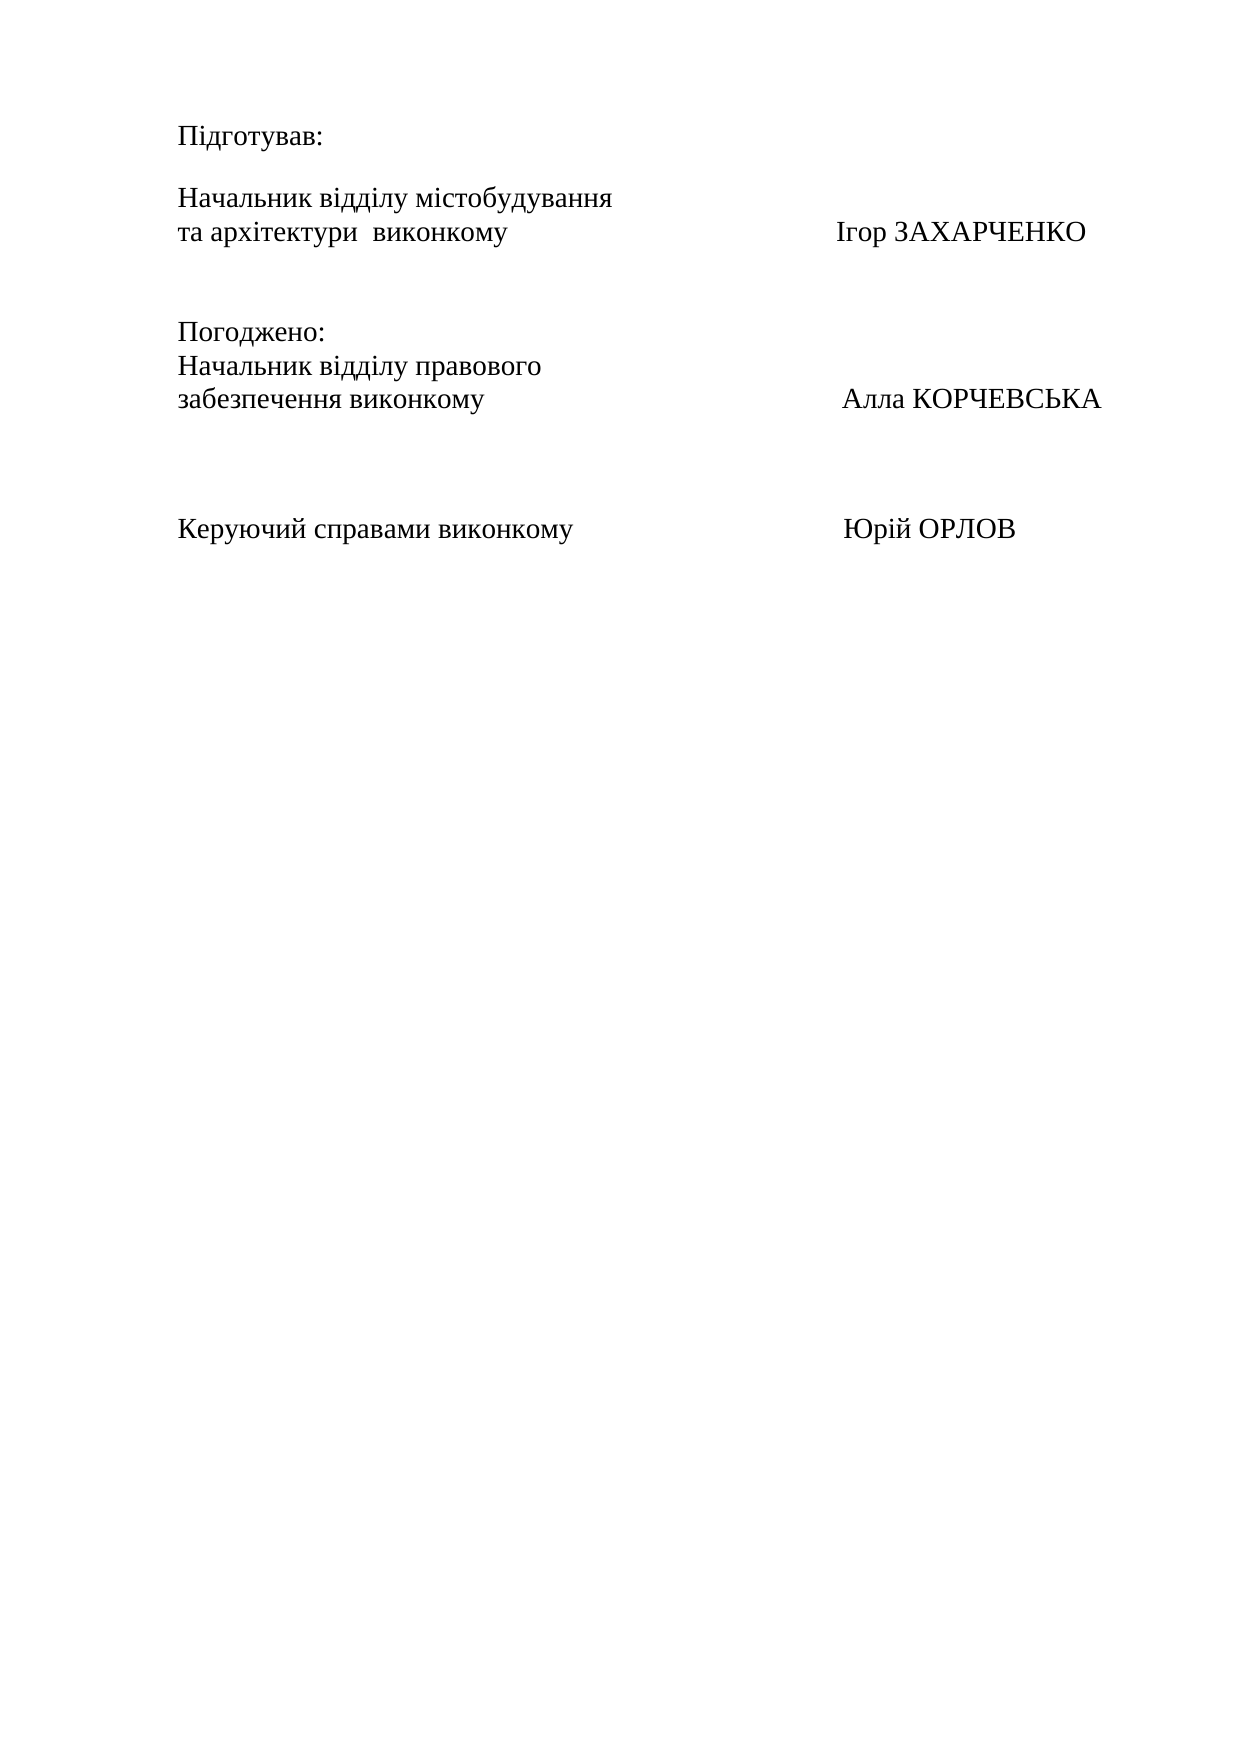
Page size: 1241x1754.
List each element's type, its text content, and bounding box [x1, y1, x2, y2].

text Підготував: [177, 118, 1152, 152]
text Керуючий справами виконкому Юрій ОРЛОВ [177, 511, 1152, 544]
text Начальник відділу правового [177, 348, 1152, 382]
text забезпечення виконкому Алла КОРЧЕВСЬКА [177, 382, 1152, 477]
text Погоджено: [177, 314, 1152, 348]
text Начальник відділу містобудування та архітектури виконкому Ігор ЗАХАРЧЕНКО [177, 180, 1152, 247]
